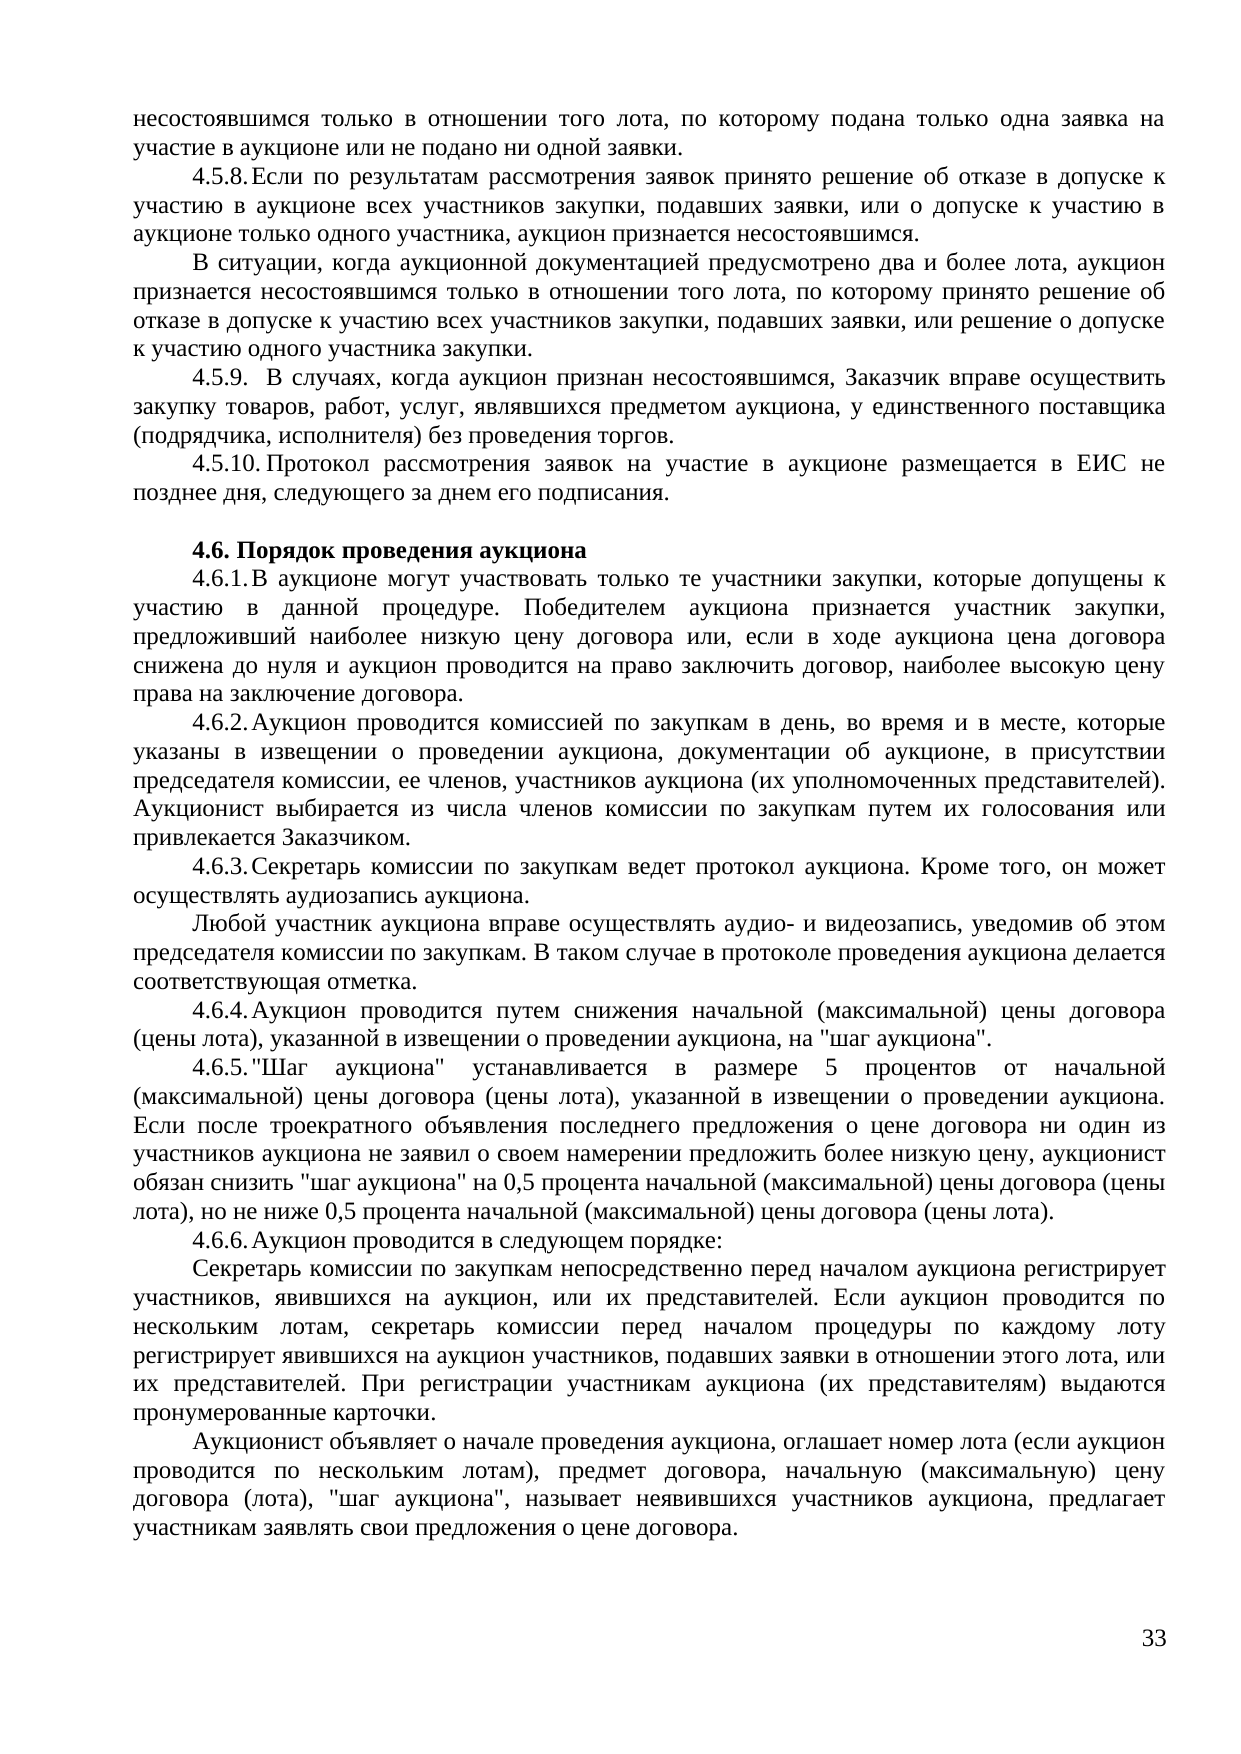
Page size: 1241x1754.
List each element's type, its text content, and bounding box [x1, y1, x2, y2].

list Любой участник аукциона вправе осуществлять аудио- и видеозапись, уведомив об этом председателя комиссии по закупкам. В таком случае в протоколе проведения аукциона делается соответствующая отметка. [133, 908, 1167, 995]
list В ситуации, когда аукционной документацией предусмотрено два и более лота, аукцион признается несостоявшимся только в отношении того лота, по которому принято решение об отказе в допуске к участию всех участников закупки, подавших заявки, или решение о допуске к участию одного участника закупки. [133, 247, 1167, 362]
list Аукцион проводится в следующем порядке: [133, 1225, 1167, 1253]
list Протокол рассмотрения заявок на участие в аукционе размещается в ЕИС не позднее дня, следующего за днем его подписания. [133, 448, 1167, 506]
list "Шаг аукциона" устанавливается в размере 5 процентов от начальной (максимальной) цены договора (цены лота), указанной в извещении о проведении аукциона. Если после троекратного объявления последнего предложения о цене договора ни один из участников аукциона не заявил о своем намерении предложить более низкую цену, аукционист обязан снизить "шаг аукциона" на 0,5 процента начальной (максимальной) цены договора (цены лота), но не ниже 0,5 процента начальной (максимальной) цены договора (цены лота). [133, 1052, 1167, 1225]
list Если по результатам рассмотрения заявок принято решение об отказе в допуске к участию в аукционе всех участников закупки, подавших заявки, или о допуске к участию в аукционе только одного участника, аукцион признается несостоявшимся. [133, 161, 1167, 247]
list Секретарь комиссии по закупкам непосредственно перед началом аукциона регистрирует участников, явившихся на аукцион, или их представителей. Если аукцион проводится по нескольким лотам, секретарь комиссии перед началом процедуры по каждому лоту регистрирует явившихся на аукцион участников, подавших заявки в отношении этого лота, или их представителей. При регистрации участникам аукциона (их представителям) выдаются пронумерованные карточки. [133, 1253, 1167, 1426]
list В случаях, когда аукцион признан несостоявшимся, Заказчик вправе осуществить закупку товаров, работ, услуг, являвшихся предметом аукциона, у единственного поставщика (подрядчика, исполнителя) без проведения торгов. [133, 362, 1167, 448]
list Порядок проведения аукциона [133, 535, 1167, 563]
list Аукционист объявляет о начале проведения аукциона, оглашает номер лота (если аукцион проводится по нескольким лотам), предмет договора, начальную (максимальную) цену договора (лота), "шаг аукциона", называет неявившихся участников аукциона, предлагает участникам заявлять свои предложения о цене договора. [133, 1426, 1167, 1541]
list В аукционе могут участвовать только те участники закупки, которые допущены к участию в данной процедуре. Победителем аукциона признается участник закупки, предложивший наиболее низкую цену договора или, если в ходе аукциона цена договора снижена до нуля и аукцион проводится на право заключить договор, наиболее высокую цену права на заключение договора. [133, 563, 1167, 707]
list Аукцион проводится комиссией по закупкам в день, во время и в месте, которые указаны в извещении о проведении аукциона, документации об аукционе, в присутствии председателя комиссии, ее членов, участников аукциона (их уполномоченных представителей). Аукционист выбирается из числа членов комиссии по закупкам путем их голосования или привлекается Заказчиком. [133, 707, 1167, 851]
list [133, 103, 1167, 161]
list Аукцион проводится путем снижения начальной (максимальной) цены договора (цены лота), указанной в извещении о проведении аукциона, на "шаг аукциона". [133, 995, 1167, 1052]
list Секретарь комиссии по закупкам ведет протокол аукциона. Кроме того, он может осуществлять аудиозапись аукциона. [133, 851, 1167, 908]
